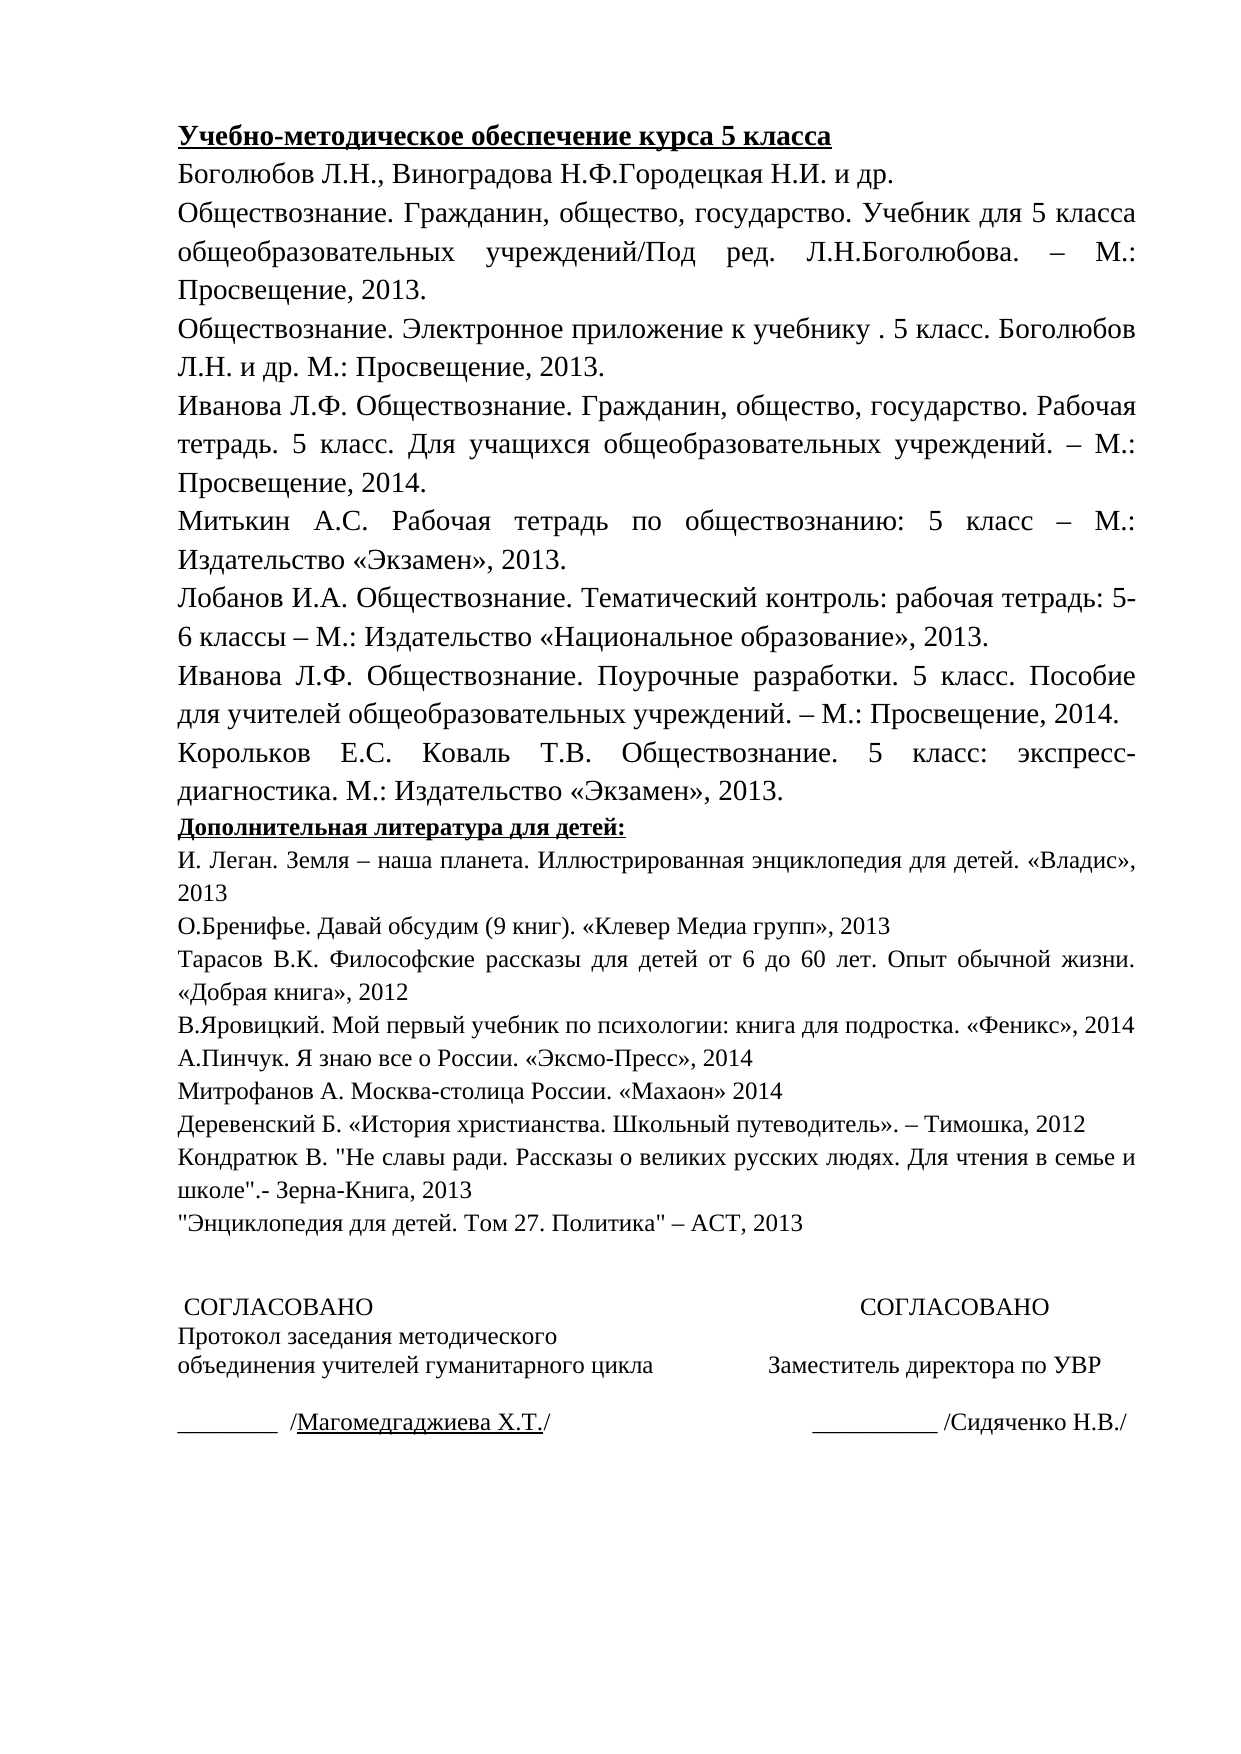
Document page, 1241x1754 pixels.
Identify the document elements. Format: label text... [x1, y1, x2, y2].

text Учебно-методическое обеспечение курса 5 класса [177, 118, 1137, 152]
text Тарасов В.К. Философские рассказы для детей от 6 до 60 лет. Опыт обычной жизни. «Добрая книга», 2012 [177, 944, 1137, 1006]
text Дополнительная литература для детей: [177, 812, 1137, 841]
text В.Яровицкий. Мой первый учебник по психологии: книга для подростка. «Феникс», 2014 [177, 1010, 1137, 1039]
text Боголюбов Л.Н., Виноградова Н.Ф.Городецкая Н.И. и др. [177, 157, 1137, 190]
text объединения учителей гуманитарного цикла Заместитель директора по УВР [177, 1350, 1152, 1378]
text Митрофанов А. Москва-столица России. «Махаон» 2014 [177, 1076, 1137, 1105]
text А.Пинчук. Я знаю все о России. «Эксмо-Пресс», 2014 [177, 1043, 1137, 1072]
text Корольков Е.С. Коваль Т.В. Обществознание. 5 класс: экспресс-диагностика. М.: Издательство «Экзамен», 2013. [177, 735, 1137, 807]
text Иванова Л.Ф. Обществознание. Поурочные разработки. 5 класс. Пособие для учителей общеобразовательных учреждений. – М.: Просвещение, 2014. [177, 658, 1137, 730]
text "Энциклопедия для детей. Том 27. Политика" – АСТ, 2013 [177, 1208, 1137, 1237]
text Иванова Л.Ф. Обществознание. Гражданин, общество, государство. Рабочая тетрадь. 5 класс. Для учащихся общеобразовательных учреждений. – М.: Просвещение, 2014. [177, 388, 1137, 498]
text Митькин А.С. Рабочая тетрадь по обществознанию: 5 класс – М.: Издательство «Экзамен», 2013. [177, 503, 1137, 576]
text Протокол заседания методического [177, 1321, 1137, 1350]
text Кондратюк В. "Не славы ради. Рассказы о великих русских людях. Для чтения в семье и школе".- Зерна-Книга, 2013 [177, 1142, 1137, 1204]
text И. Леган. Земля – наша планета. Иллюстрированная энциклопедия для детей. «Владис», 2013 [177, 845, 1137, 907]
text Обществознание. Электронное приложение к учебнику . 5 класс. Боголюбов Л.Н. и др. М.: Просвещение, 2013. [177, 311, 1137, 383]
text Лобанов И.А. Обществознание. Тематический контроль: рабочая тетрадь: 5-6 классы – М.: Издательство «Национальное образование», 2013. [177, 581, 1137, 653]
text ________ /Магомедгаджиева Х.Т./ __________ /Сидяченко Н.В./ [177, 1407, 1137, 1436]
text Обществознание. Гражданин, общество, государство. Учебник для 5 класса общеобразовательных учреждений/Под ред. Л.Н.Боголюбова. – М.: Просвещение, 2013. [177, 195, 1137, 306]
text СОГЛАСОВАНО СОГЛАСОВАНО [177, 1292, 1137, 1321]
text О.Бренифье. Давай обсудим (9 книг). «Клевер Медиа групп», 2013 [177, 911, 1137, 940]
text Деревенский Б. «История христианства. Школьный путеводитель». – Тимошка, 2012 [177, 1109, 1137, 1138]
